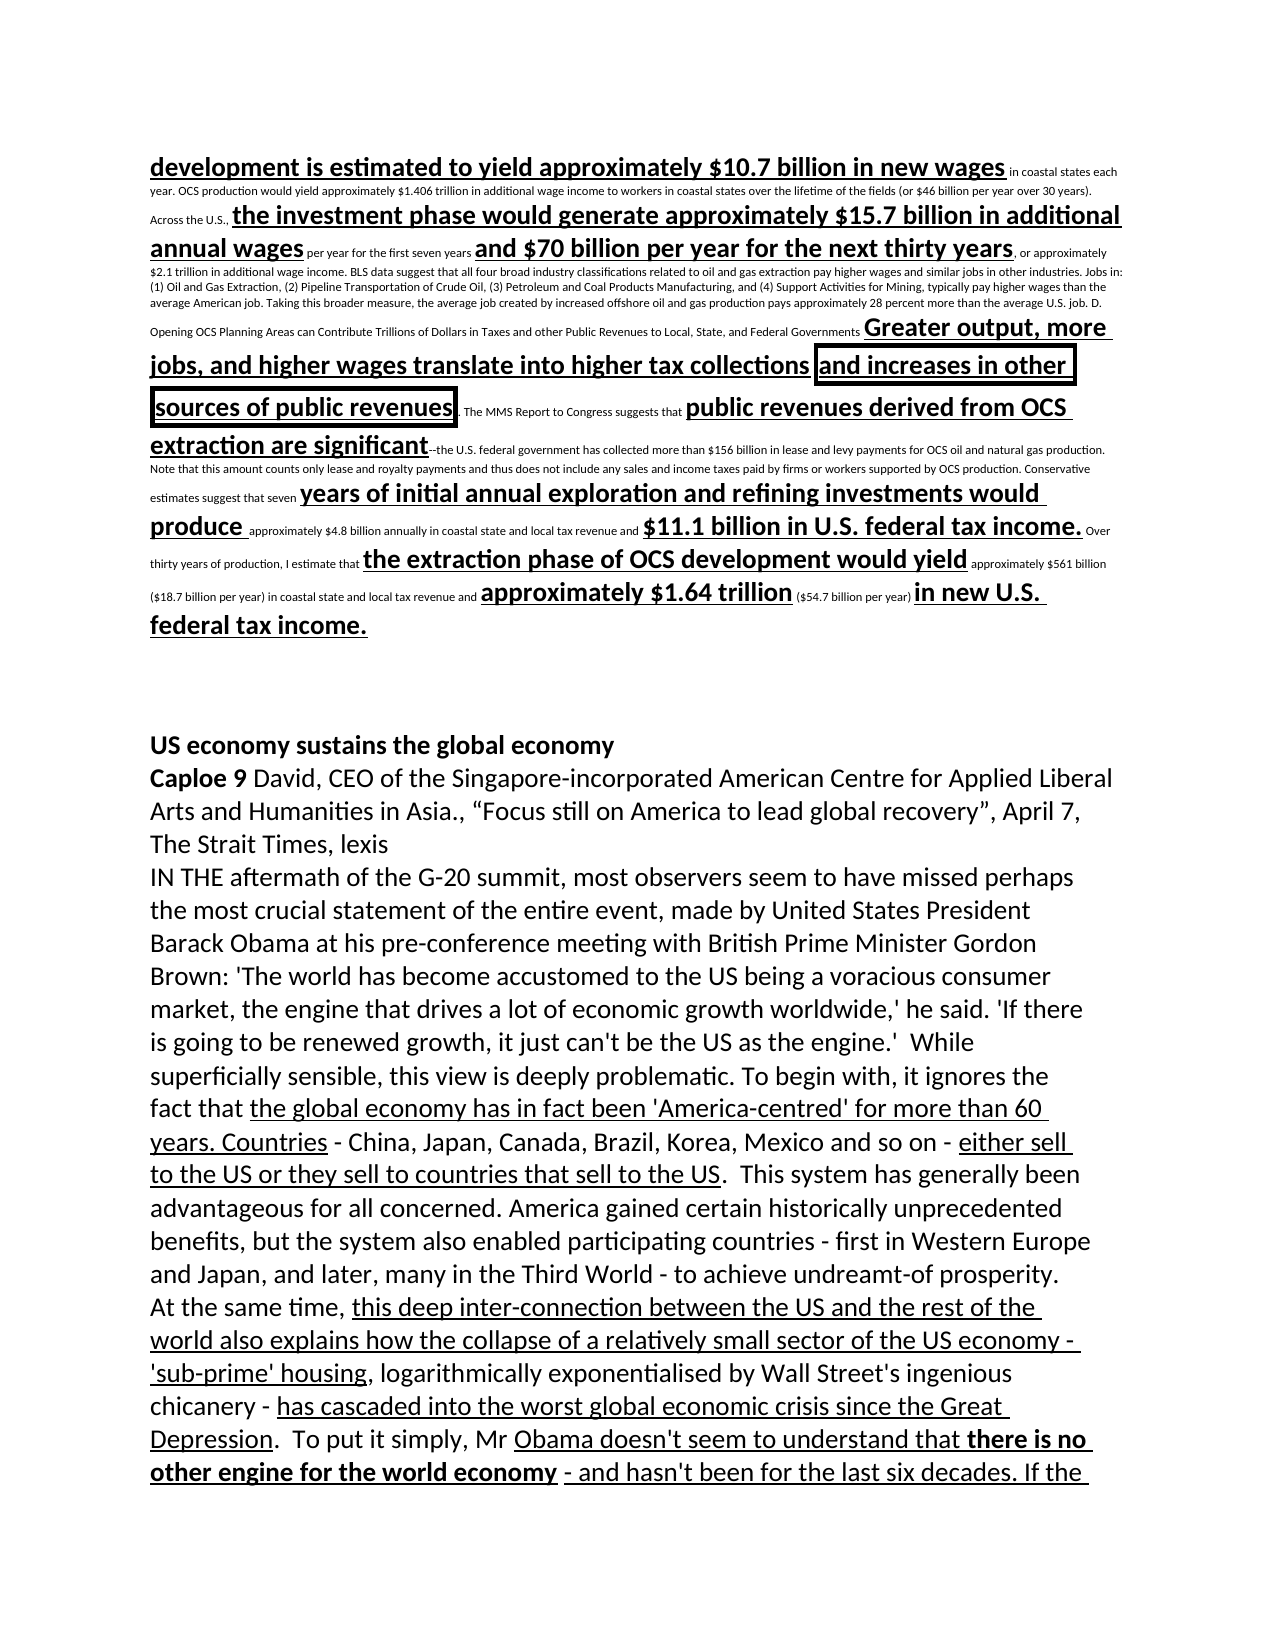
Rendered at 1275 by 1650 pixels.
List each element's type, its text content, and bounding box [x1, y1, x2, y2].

text Caploe 9 David, CEO of the Singapore-incorporated American Centre for Applied Liberal Arts and Humanities in Asia., “Focus still on America to lead global recovery”, April 7, The Strait Times, lexis [150, 761, 1125, 861]
text US economy sustains the global economy [150, 728, 1125, 761]
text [150, 150, 1125, 642]
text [150, 861, 1095, 1488]
